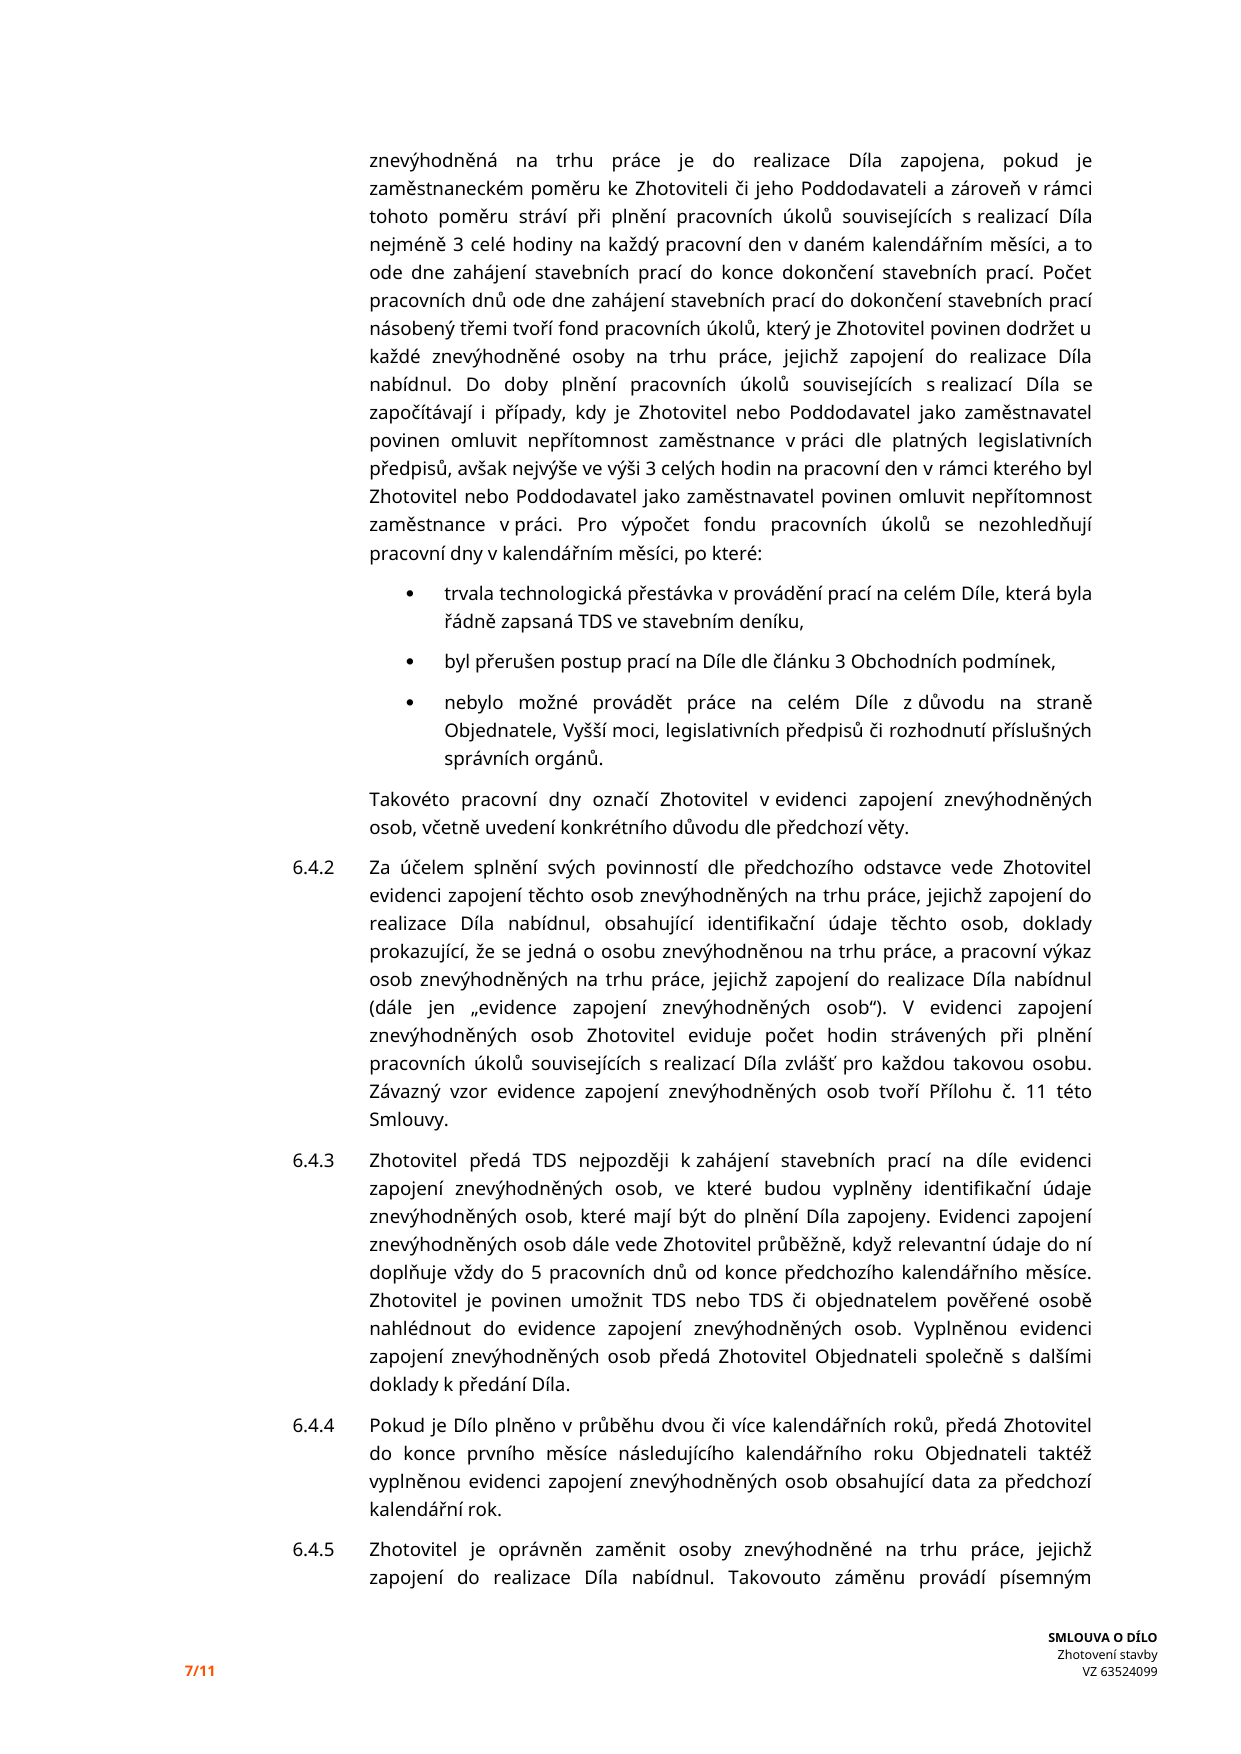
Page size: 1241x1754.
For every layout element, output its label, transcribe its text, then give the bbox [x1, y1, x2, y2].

list byl přerušen postup prací na Díle dle článku 3 Obchodních podmínek, [407, 649, 1093, 674]
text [292, 1536, 1093, 1590]
list nebylo možné provádět práce na celém Díle z důvodu na straně Objednatele, Vyšší moci, legislativních předpisů či rozhodnutí příslušných správních orgánů. [407, 689, 1093, 771]
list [292, 147, 1093, 565]
text Pokud je Dílo plněno v průběhu dvou či více kalendářních roků, předá Zhotovitel do konce prvního měsíce následujícího kalendářního roku Objednateli taktéž vyplněnou evidenci zapojení znevýhodněných osob obsahující data za předchozí kalendářní rok. [292, 1412, 1093, 1521]
list trvala technologická přestávka v provádění prací na celém Díle, která byla řádně zapsaná TDS ve stavebním deníku, [407, 580, 1093, 634]
text Zhotovitel předá TDS nejpozději k zahájení stavebních prací na díle evidenci zapojení znevýhodněných osob, ve které budou vyplněny identifikační údaje znevýhodněných osob, které mají být do plnění Díla zapojeny. Evidenci zapojení znevýhodněných osob dále vede Zhotovitel průběžně, když relevantní údaje do ní doplňuje vždy do 5 pracovních dnů od konce předchozího kalendářního měsíce. Zhotovitel je povinen umožnit TDS nebo TDS či objednatelem pověřené osobě nahlédnout do evidence zapojení znevýhodněných osob. Vyplněnou evidenci zapojení znevýhodněných osob předá Zhotovitel Objednateli společně s dalšími doklady k předání Díla. [292, 1147, 1093, 1397]
text Za účelem splnění svých povinností dle předchozího odstavce vede Zhotovitel evidenci zapojení těchto osob znevýhodněných na trhu práce, jejichž zapojení do realizace Díla nabídnul, obsahující identifikační údaje těchto osob, doklady prokazující, že se jedná o osobu znevýhodněnou na trhu práce, a pracovní výkaz osob znevýhodněných na trhu práce, jejichž zapojení do realizace Díla nabídnul (dále jen „evidence zapojení znevýhodněných osob“). V evidenci zapojení znevýhodněných osob Zhotovitel eviduje počet hodin strávených při plnění pracovních úkolů souvisejících s realizací Díla zvlášť pro každou takovou osobu. Závazný vzor evidence zapojení znevýhodněných osob tvoří Přílohu č. 11 této Smlouvy. [292, 854, 1093, 1132]
list Takovéto pracovní dny označí Zhotovitel v evidenci zapojení znevýhodněných osob, včetně uvedení konkrétního důvodu dle předchozí věty. [369, 786, 1093, 839]
